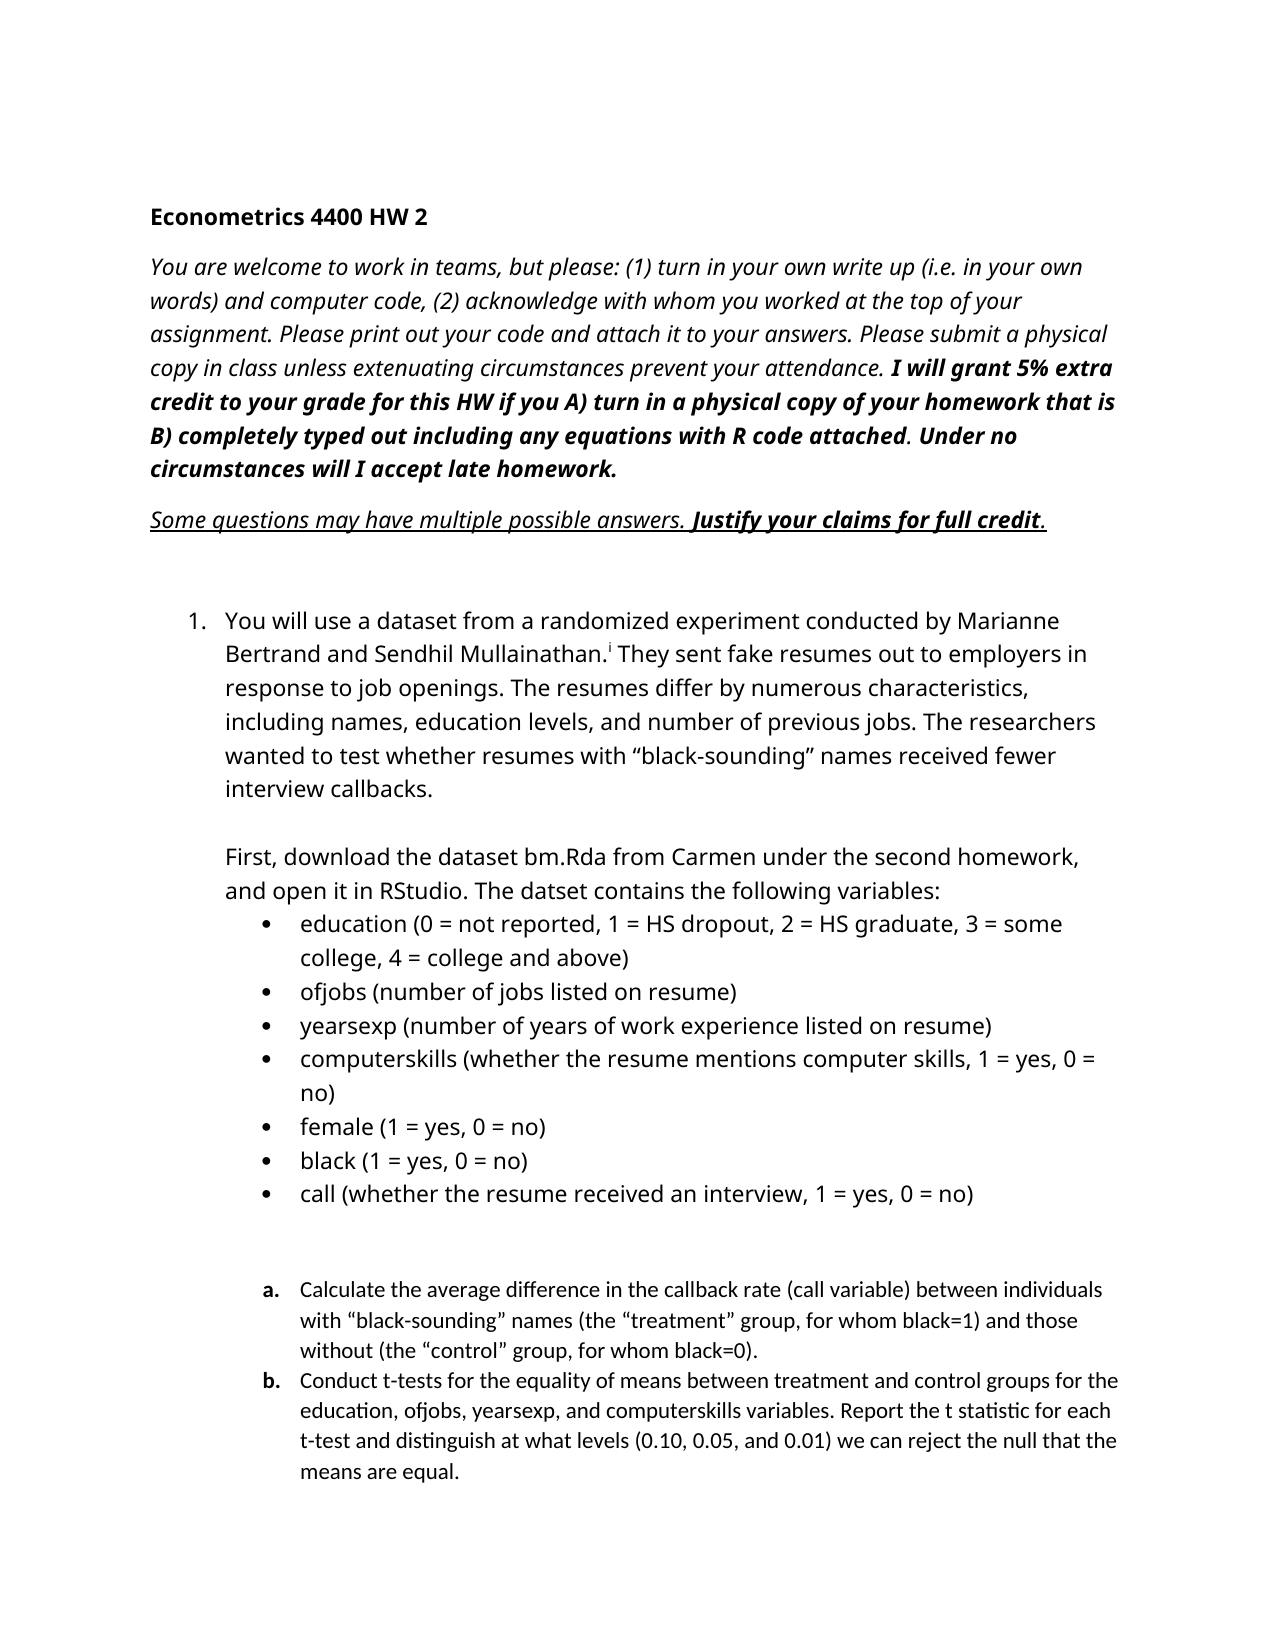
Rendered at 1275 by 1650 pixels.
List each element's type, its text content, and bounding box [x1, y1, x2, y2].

list First, download the dataset bm.Rda from Carmen under the second homework, and open it in RStudio. The datset contains the following variables: [225, 841, 1125, 906]
list call (whether the resume received an interview, 1 = yes, 0 = no) [262, 1178, 1125, 1209]
text Some questions may have multiple possible answers. Justify your claims for full credit. [150, 504, 1125, 535]
text You are welcome to work in teams, but please: (1) turn in your own write up (i.e. in your own words) and computer code, (2) acknowledge with whom you worked at the top of your assignment. Please print out your code and attach it to your answers. Please submit a physical copy in class unless extenuating circumstances prevent your attendance. I will grant 5% extra credit to your grade for this HW if you A) turn in a physical copy of your homework that is B) completely typed out including any equations with R code attached. Under no circumstances will I accept late homework. [150, 251, 1125, 484]
list yearsexp (number of years of work experience listed on resume) [262, 1009, 1125, 1041]
text Econometrics 4400 HW 2 [150, 200, 1125, 232]
list Calculate the average difference in the callback rate (call variable) between individuals with “black-sounding” names (the “treatment” group, for whom black=1) and those without (the “control” group, for whom black=0). [262, 1276, 1125, 1364]
list computerskills (whether the resume mentions computer skills, 1 = yes, 0 = no) [262, 1043, 1125, 1108]
list You will use a dataset from a randomized experiment conducted by Marianne Bertrand and Sendhil Mullainathan. They sent fake resumes out to employers in response to job openings. The resumes differ by numerous characteristics, including names, education levels, and number of previous jobs. The researchers wanted to test whether resumes with “black-sounding” names received fewer interview callbacks. [187, 604, 1125, 804]
list female (1 = yes, 0 = no) [262, 1111, 1125, 1142]
list Conduct t-tests for the equality of means between treatment and control groups for the education, ofjobs, yearsexp, and computerskills variables. Report the t statistic for each t-test and distinguish at what levels (0.10, 0.05, and 0.01) we can reject the null that the means are equal. [262, 1366, 1125, 1485]
list education (0 = not reported, 1 = HS dropout, 2 = HS graduate, 3 = some college, 4 = college and above) [262, 908, 1125, 973]
list ofjobs (number of jobs listed on resume) [262, 976, 1125, 1007]
list black (1 = yes, 0 = no) [262, 1144, 1125, 1176]
